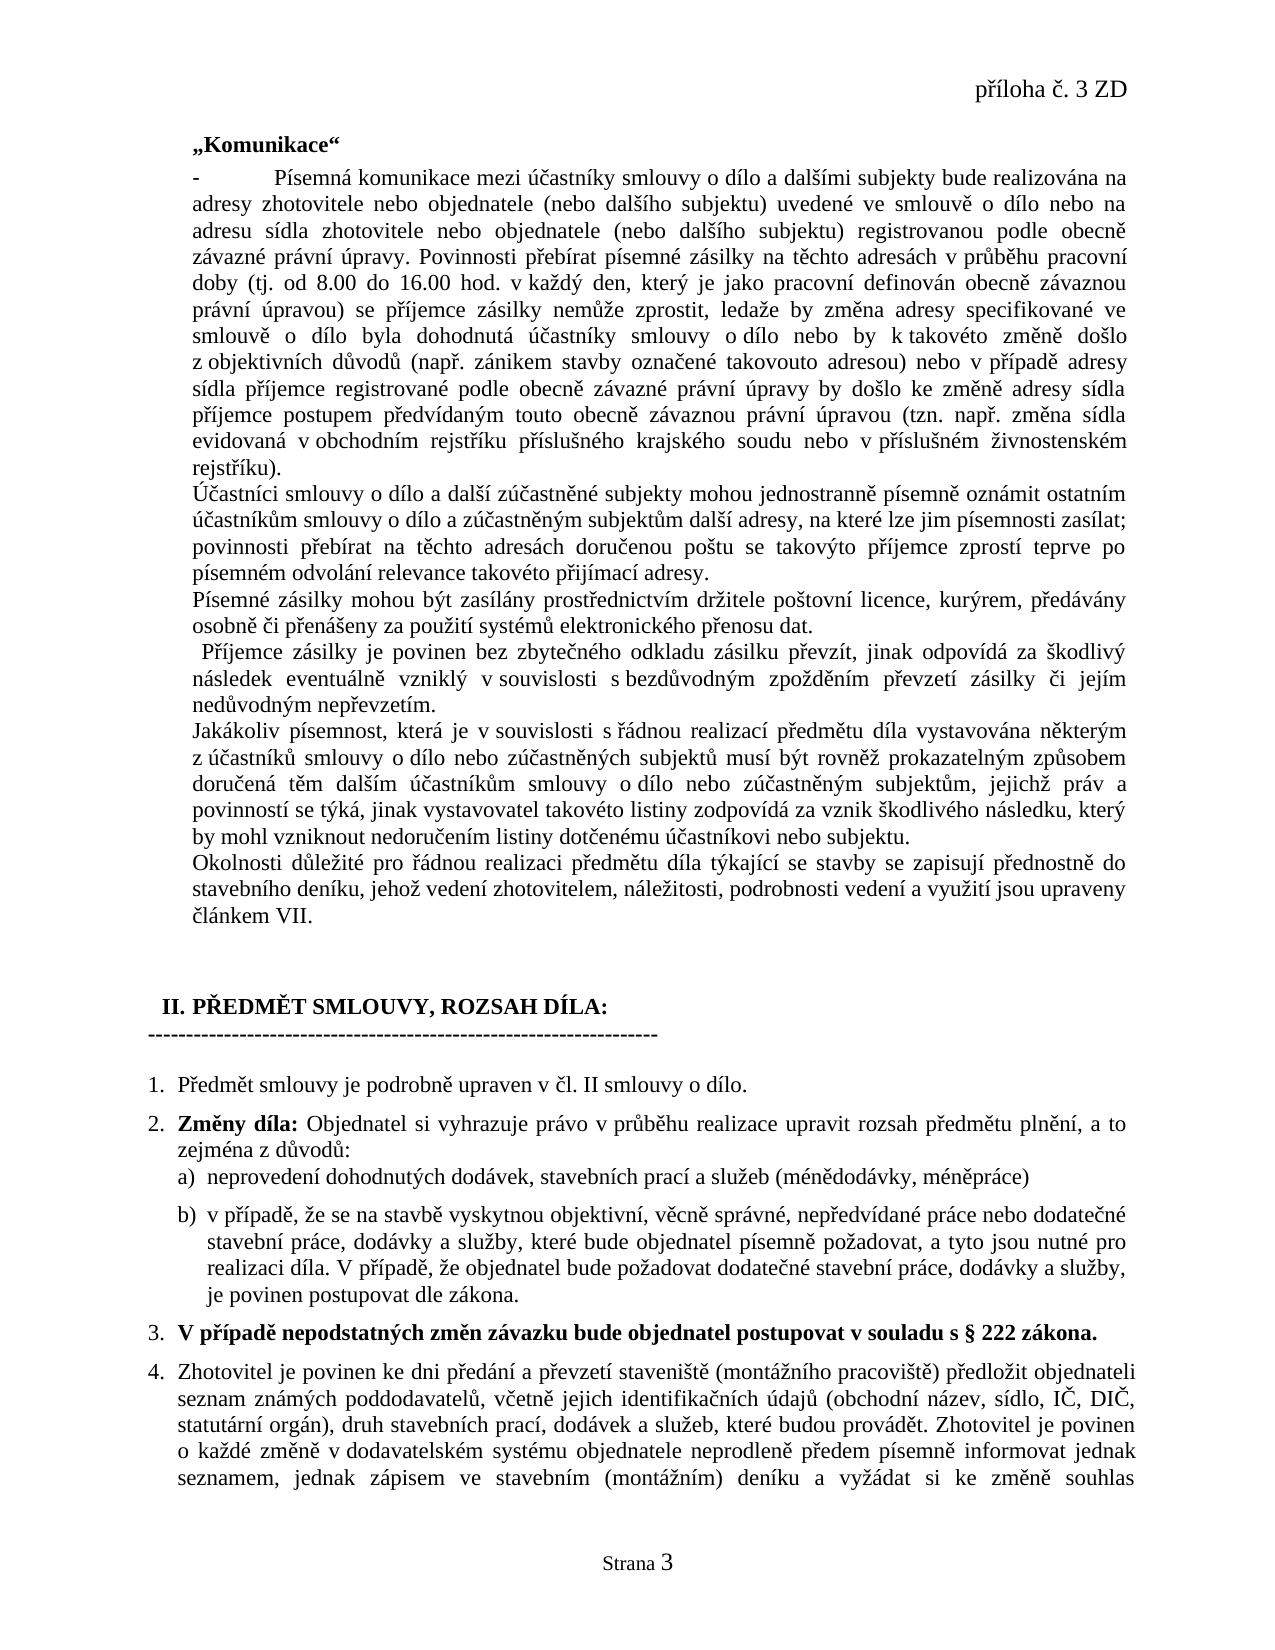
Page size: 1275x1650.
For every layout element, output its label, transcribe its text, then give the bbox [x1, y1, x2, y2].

text Písemné zásilky mohou být zasílány prostřednictvím držitele poštovní licence, kurýrem, předávány osobně či přenášeny za použití systémů elektronického přenosu dat. [192, 586, 1127, 638]
list Předmět smlouvy je podrobně upraven v čl. II smlouvy o dílo. [148, 1071, 1127, 1097]
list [148, 1358, 1137, 1490]
list neprovedení dohodnutých dodávek, stavebních prací a služeb (ménědodávky, méněpráce) [177, 1163, 1127, 1189]
list „Komunikace“ [162, 131, 1127, 158]
text Účastníci smlouvy o dílo a další zúčastněné subjekty mohou jednostranně písemně oznámit ostatním účastníkům smlouvy o dílo a zúčastněným subjektům další adresy, na které lze jim písemnosti zasílat; povinnosti přebírat na těchto adresách doručenou poštu se takovýto příjemce zprostí teprve po písemném odvolání relevance takovéto přijímací adresy. [192, 480, 1127, 586]
list PŘEDMĚT SMLOUVY, ROZSAH DÍLA: [185, 993, 1137, 1020]
text Jakákoliv písemnost, která je v souvislosti s řádnou realizací předmětu díla vystavována některým z účastníků smlouvy o dílo nebo zúčastněných subjektů musí být rovněž prokazatelným způsobem doručená těm dalším účastníkům smlouvy o dílo nebo zúčastněným subjektům, jejichž práv a povinností se týká, jinak vystavovatel takovéto listiny zodpovídá za vznik škodlivého následku, který by mohl vzniknout nedoručením listiny dotčenému účastníkovi nebo subjektu. [192, 717, 1127, 849]
text Okolnosti důležité pro řádnou realizaci předmětu díla týkající se stavby se zapisují přednostně do stavebního deníku, jehož vedení zhotovitelem, náležitosti, podrobnosti vedení a využití jsou upraveny článkem VII. [192, 849, 1127, 928]
text ------------------------------------------------------------------- [148, 1020, 1137, 1046]
list Písemná komunikace mezi účastníky smlouvy o dílo a dalšími subjekty bude realizována na adresy zhotovitele nebo objednatele (nebo dalšího subjektu) uvedené ve smlouvě o dílo nebo na adresu sídla zhotovitele nebo objednatele (nebo dalšího subjektu) registrovanou podle obecně závazné právní úpravy. Povinnosti přebírat písemné zásilky na těchto adresách v průběhu pracovní doby (tj. od 8.00 do 16.00 hod. v každý den, který je jako pracovní definován obecně závaznou právní úpravou) se příjemce zásilky nemůže zprostit, ledaže by změna adresy specifikované ve smlouvě o dílo byla dohodnutá účastníky smlouvy o dílo nebo by k takovéto změně došlo z objektivních důvodů (např. zánikem stavby označené takovouto adresou) nebo v případě adresy sídla příjemce registrované podle obecně závazné právní úpravy by došlo ke změně adresy sídla příjemce postupem předvídaným touto obecně závaznou právní úpravou (tzn. např. změna sídla evidovaná v obchodním rejstříku příslušného krajského soudu nebo v příslušném živnostenském rejstříku). [192, 164, 1127, 480]
text Příjemce zásilky je povinen bez zbytečného odkladu zásilku převzít, jinak odpovídá za škodlivý následek eventuálně vzniklý v souvislosti s bezdůvodným zpožděním převzetí zásilky či jejím nedůvodným nepřevzetím. [192, 638, 1127, 717]
list V případě nepodstatných změn závazku bude objednatel postupovat v souladu s § 222 zákona. [148, 1319, 1127, 1346]
list Změny díla: Objednatel si vyhrazuje právo v průběhu realizace upravit rozsah předmětu plnění, a to zejména z důvodů: [148, 1110, 1127, 1163]
list v případě, že se na stavbě vyskytnou objektivní, věcně správné, nepředvídané práce nebo dodatečné stavební práce, dodávky a služby, které bude objednatel písemně požadovat, a tyto jsou nutné pro realizaci díla. V případě, že objednatel bude požadovat dodatečné stavební práce, dodávky a služby, je povinen postupovat dle zákona. [177, 1202, 1127, 1307]
